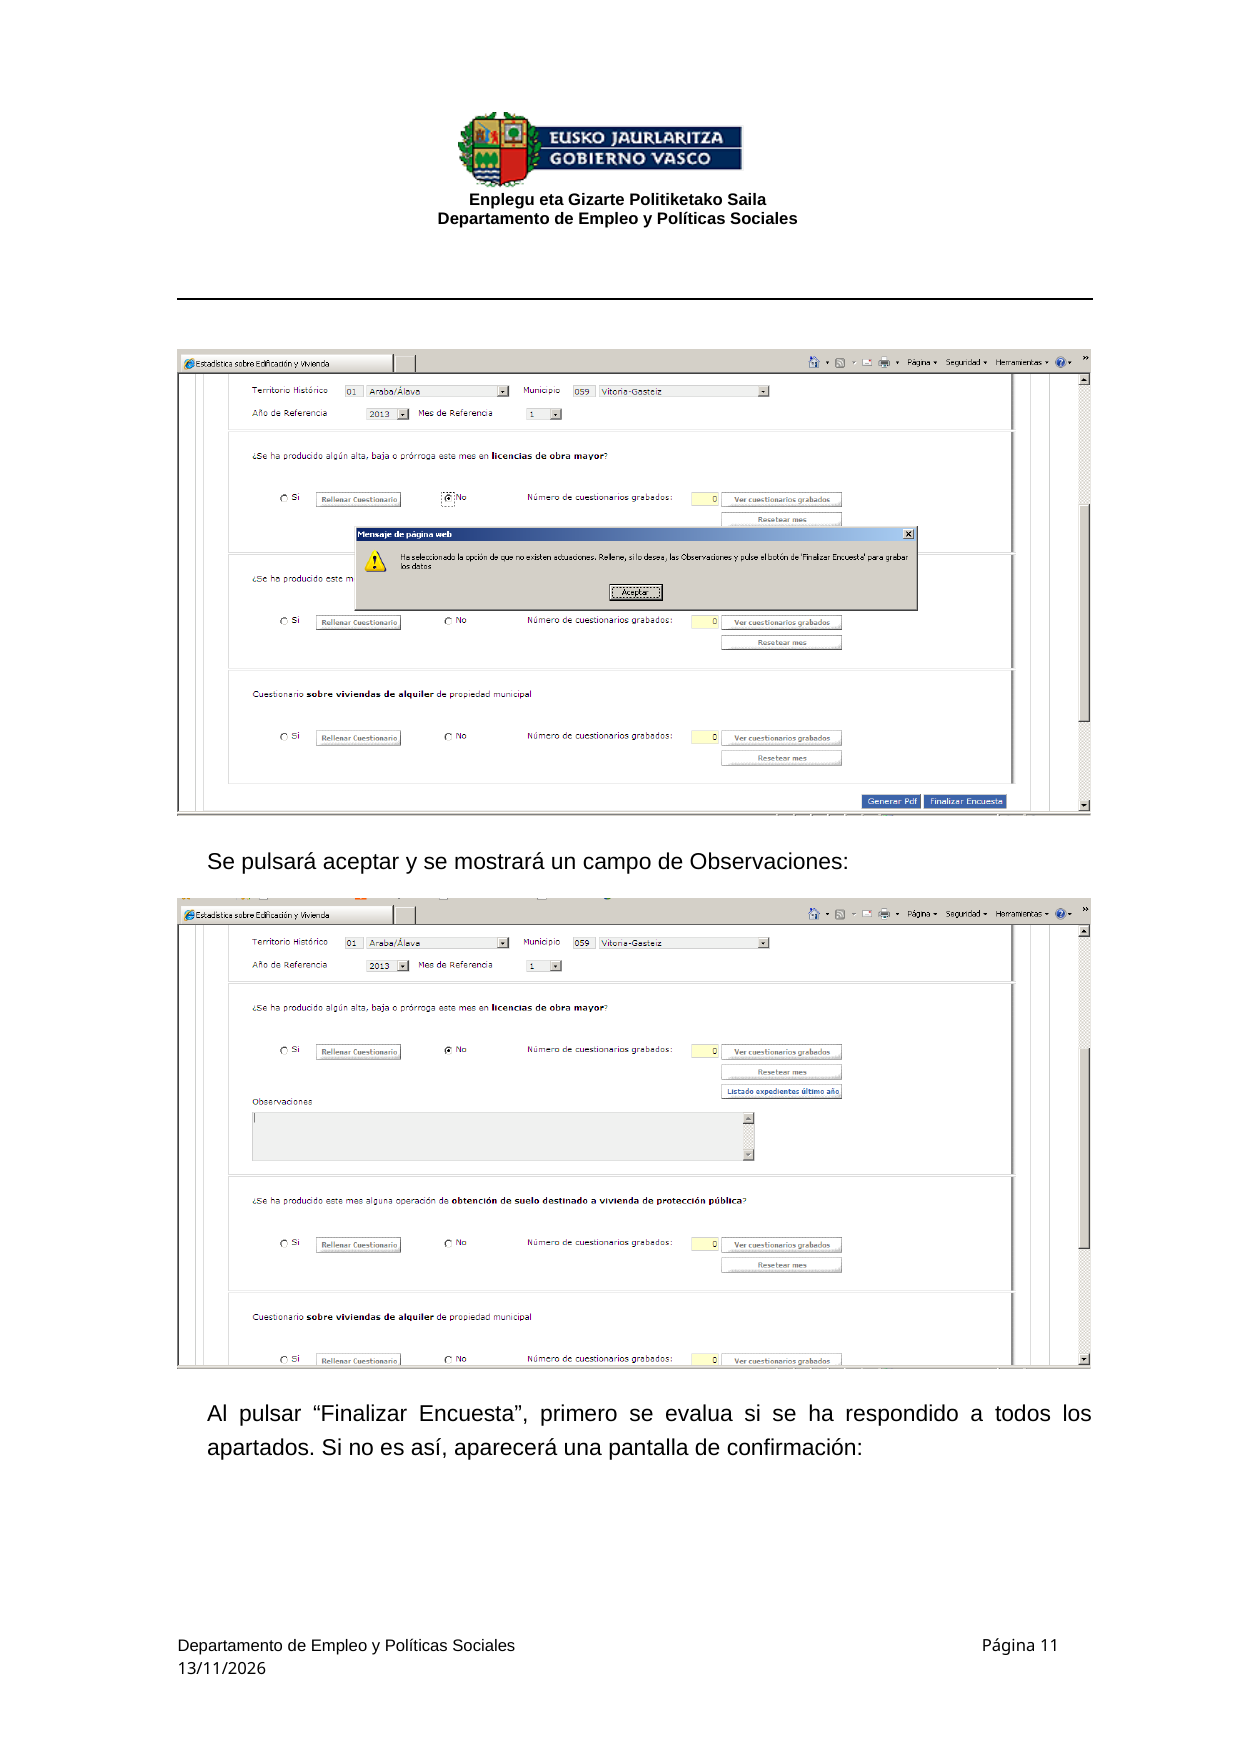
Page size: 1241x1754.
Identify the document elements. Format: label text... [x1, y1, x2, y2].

text Se pulsará aceptar y se mostrará un campo de Observaciones: [207, 841, 1093, 874]
picture [177, 349, 1091, 816]
picture [177, 898, 1091, 1369]
picture [458, 112, 745, 249]
text Al pulsar “Finalizar Encuesta”, primero se evalua si se ha respondido a todos los apartados. Si no es así, aparecerá una pantalla de confirmación: [207, 1393, 1093, 1460]
